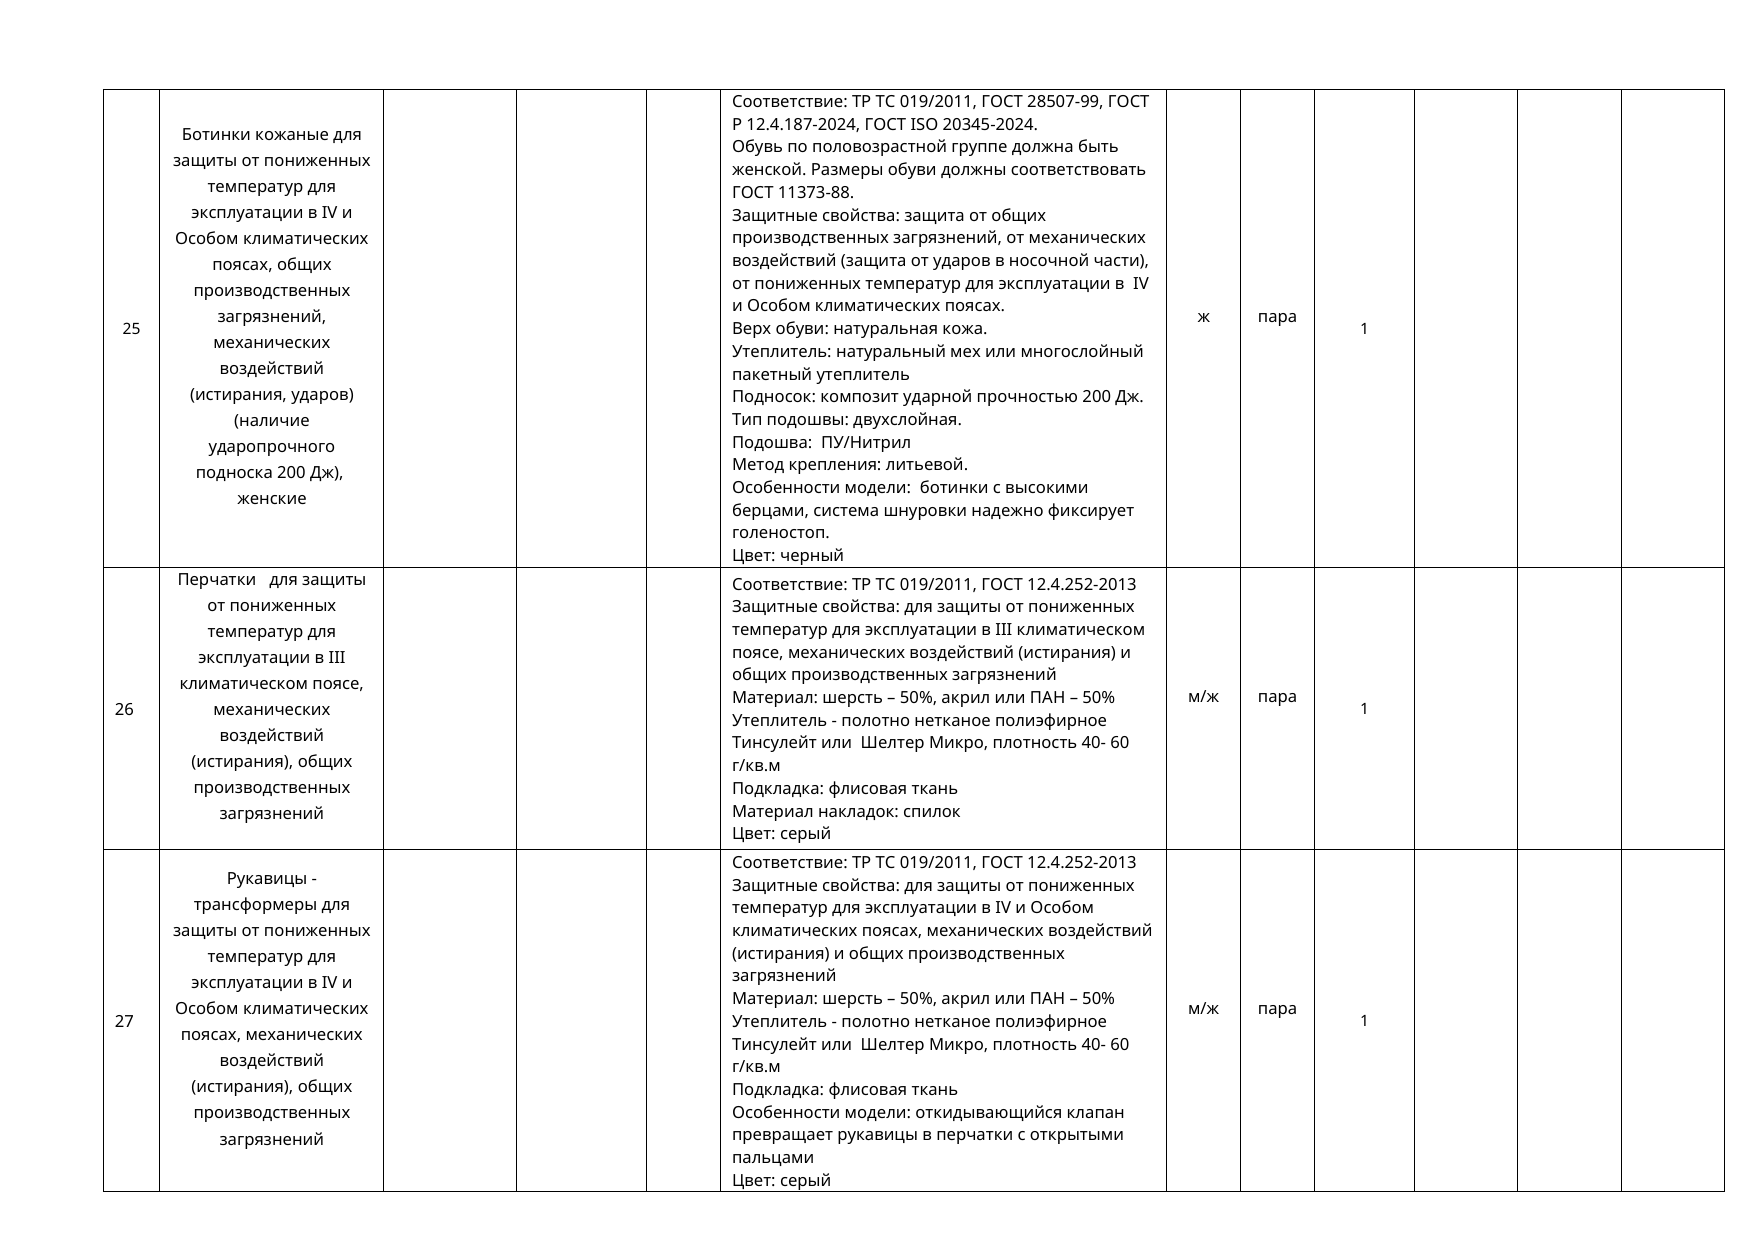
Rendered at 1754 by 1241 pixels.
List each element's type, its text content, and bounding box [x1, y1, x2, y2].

table_cell [517, 90, 646, 567]
table_cell [517, 568, 646, 849]
table_cell пара [1241, 568, 1314, 849]
table_cell [1622, 90, 1724, 567]
table_cell [1518, 90, 1621, 567]
table_cell [384, 90, 516, 567]
table_cell [1622, 568, 1724, 849]
table_cell пара [1241, 850, 1314, 1191]
table_cell 1 [1315, 850, 1414, 1191]
table_cell [647, 850, 720, 1191]
table_cell [517, 850, 646, 1191]
table_cell [1518, 850, 1621, 1191]
table_cell [1518, 568, 1621, 849]
table_cell [647, 568, 720, 849]
table_cell Соответствие: ТР ТС 019/2011, ГОСТ 28507-99, ГОСТ Р 12.4.187-2024, ГОСТ ISO 20345-2024. Обувь по половозрастной группе должна быть женской. Размеры обуви должны соответствовать ГОСТ 11373-88. Защитные свойства: защита от общих производственных загрязнений, от механических воздействий (защита от ударов в носочной части), от пониженных температур для эксплуатации в IV и Особом климатических поясах. Верх обуви: натуральная кожа. Утеплитель: натуральный мех или многослойный пакетный утеплитель Подносок: композит ударной прочностью 200 Дж. Тип подошвы: двухслойная. Подошва: ПУ/Нитрил Метод крепления: литьевой. Особенности модели: ботинки с высокими берцами, система шнуровки надежно фиксирует голеностоп. Цвет: черный [721, 90, 1166, 567]
table_cell 26 [104, 568, 159, 849]
table_cell [1415, 90, 1517, 567]
table_cell [1415, 568, 1517, 849]
table_cell 27 [104, 850, 159, 1191]
table_cell [384, 850, 516, 1191]
table_cell [1622, 850, 1724, 1191]
table_cell 1 [1315, 90, 1414, 567]
table_cell ж [1167, 90, 1240, 567]
table_cell 1 [1315, 568, 1414, 849]
table_cell [384, 568, 516, 849]
table_cell 25 [104, 90, 159, 567]
table_cell [1415, 850, 1517, 1191]
table_cell Ботинки кожаные для защиты от пониженных температур для эксплуатации в IV и Особом климатических поясах, общих производственных загрязнений, механических воздействий (истирания, ударов) (наличие ударопрочного подноска 200 Дж), женские [160, 90, 383, 567]
table_cell Соответствие: ТР ТС 019/2011, ГОСТ 12.4.252-2013 Защитные свойства: для защиты от пониженных температур для эксплуатации в IV и Особом климатических поясах, механических воздействий (истирания) и общих производственных загрязнений Материал: шерсть – 50%, акрил или ПАН – 50% Утеплитель - полотно нетканое полиэфирное Тинсулейт или Шелтер Микро, плотность 40- 60 г/кв.м Подкладка: флисовая ткань Особенности модели: откидывающийся клапан превращает рукавицы в перчатки с открытыми пальцами Цвет: серый [721, 850, 1166, 1191]
table_cell м/ж [1167, 850, 1240, 1191]
table_cell м/ж [1167, 568, 1240, 849]
table_cell пара [1241, 90, 1314, 567]
table_cell [647, 90, 720, 567]
table_cell Перчатки для защиты от пониженных температур для эксплуатации в III климатическом поясе, механических воздействий (истирания), общих производственных загрязнений [160, 568, 383, 849]
table_cell Рукавицы - трансформеры для защиты от пониженных температур для эксплуатации в IV и Особом климатических поясах, механических воздействий (истирания), общих производственных загрязнений [160, 850, 383, 1191]
table_cell Соответствие: ТР ТС 019/2011, ГОСТ 12.4.252-2013 Защитные свойства: для защиты от пониженных температур для эксплуатации в III климатическом поясе, механических воздействий (истирания) и общих производственных загрязнений Материал: шерсть – 50%, акрил или ПАН – 50% Утеплитель - полотно нетканое полиэфирное Тинсулейт или Шелтер Микро, плотность 40- 60 г/кв.м Подкладка: флисовая ткань Материал накладок: спилок Цвет: серый [721, 568, 1166, 849]
